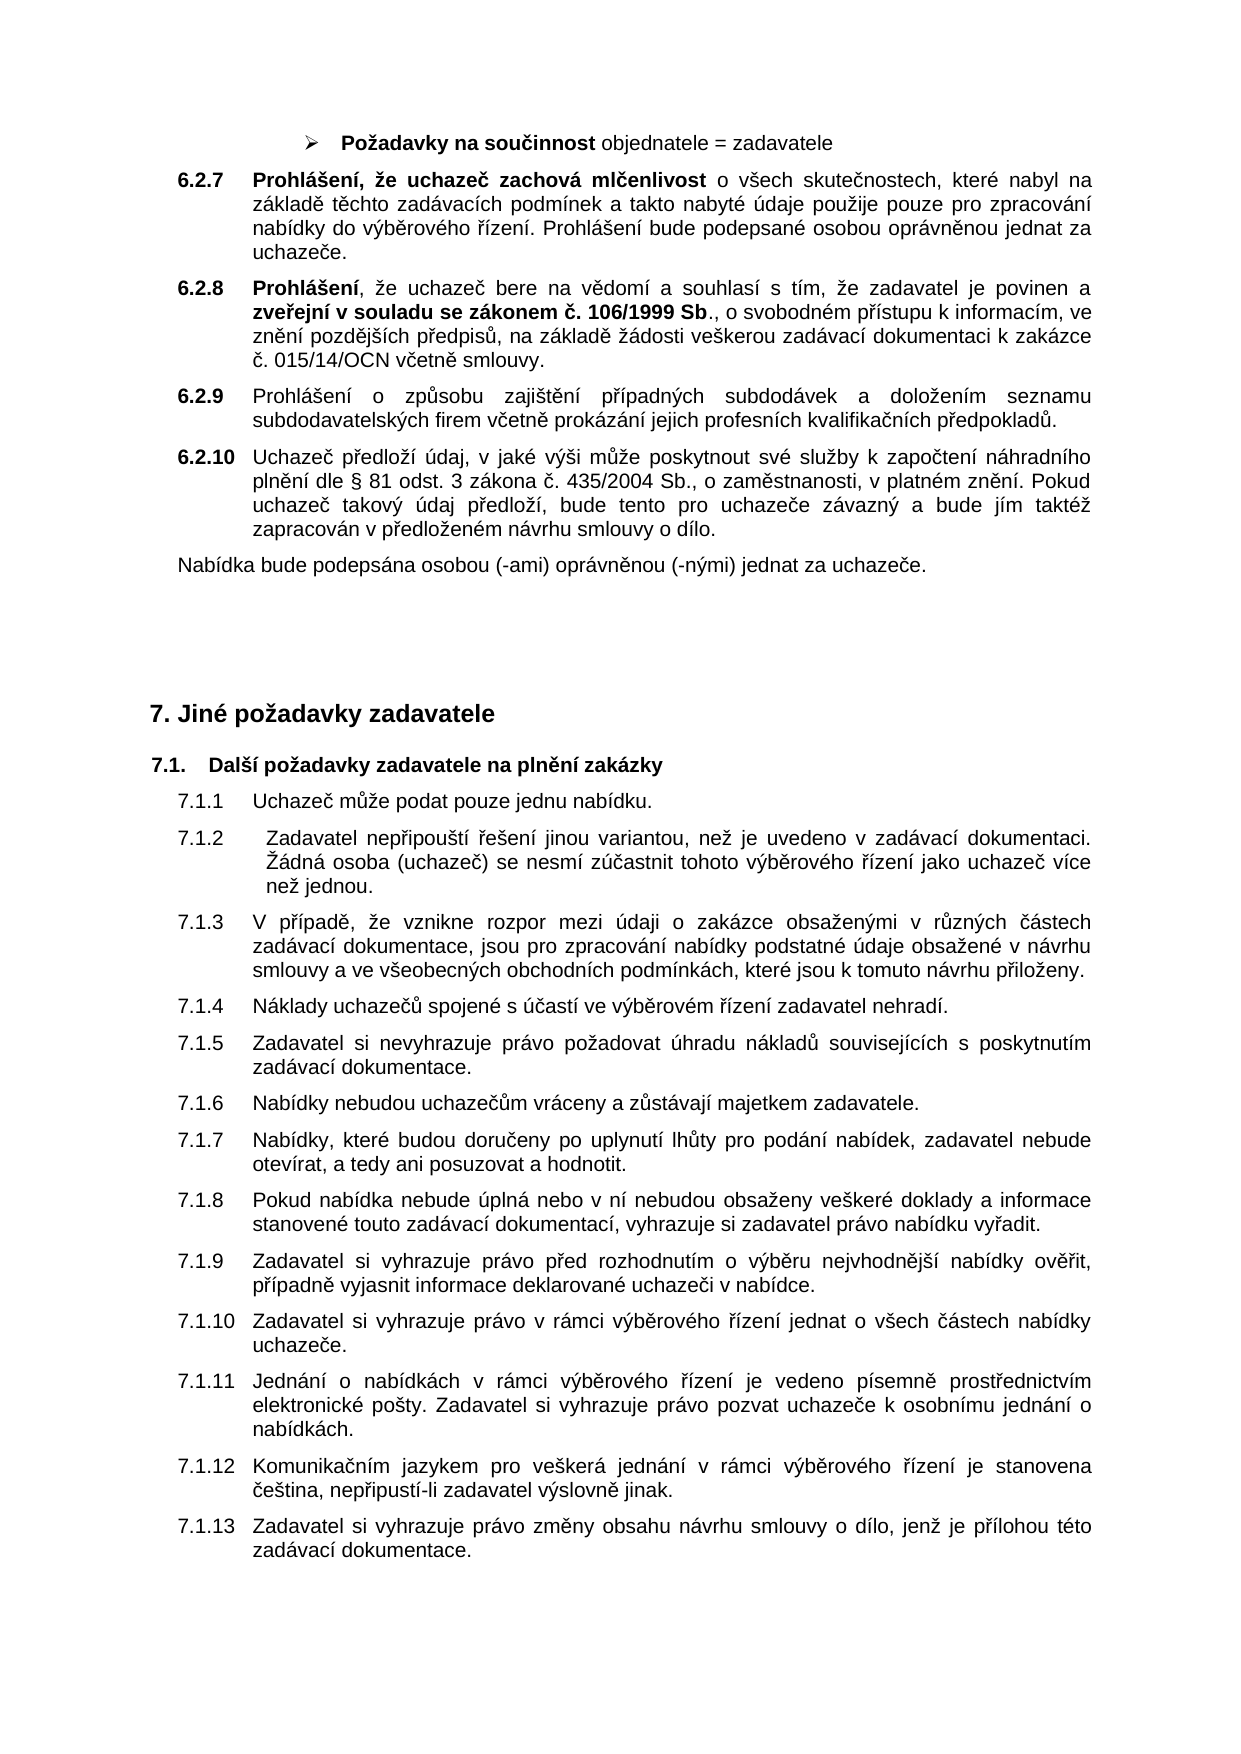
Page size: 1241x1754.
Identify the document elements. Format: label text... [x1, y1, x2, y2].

subtitle Jiné požadavky zadavatele [149, 699, 1093, 728]
list Nabídky, které budou doručeny po uplynutí lhůty pro podání nabídek, zadavatel nebude otevírat, a tedy ani posuzovat a hodnotit. [177, 1128, 1093, 1176]
list Pokud nabídka nebude úplná nebo v ní nebudou obsaženy veškeré doklady a informace stanovené touto zadávací dokumentací, vyhrazuje si zadavatel právo nabídku vyřadit. [177, 1188, 1093, 1236]
list Komunikačním jazykem pro veškerá jednání v rámci výběrového řízení je stanovena čeština, nepřipustí-li zadavatel výslovně jinak. [177, 1454, 1093, 1502]
subtitle Další požadavky zadavatele na plnění zakázky [151, 753, 1093, 777]
list Zadavatel si vyhrazuje právo před rozhodnutím o výběru nejvhodnější nabídky ověřit, případně vyjasnit informace deklarované uchazeči v nabídce. [177, 1248, 1093, 1296]
list Zadavatel si vyhrazuje právo v rámci výběrového řízení jednat o všech částech nabídky uchazeče. [177, 1309, 1093, 1357]
list Zadavatel si vyhrazuje právo změny obsahu návrhu smlouvy o dílo, jenž je přílohou této zadávací dokumentace. [177, 1514, 1093, 1562]
list Nabídka bude podepsána osobou (-ami) oprávněnou (-nými) jednat za uchazeče. [177, 553, 1093, 577]
list V případě, že vznikne rozpor mezi údaji o zakázce obsaženými v různých částech zadávací dokumentace, jsou pro zpracování nabídky podstatné údaje obsažené v návrhu smlouvy a ve všeobecných obchodních podmínkách, které jsou k tomuto návrhu přiloženy. [177, 910, 1093, 982]
list Prohlášení, že uchazeč bere na vědomí a souhlasí s tím, že zadavatel je povinen a zveřejní v souladu se zákonem č. 106/1999 Sb., o svobodném přístupu k informacím, ve znění pozdějších předpisů, na základě žádosti veškerou zadávací dokumentaci k zakázce č. 015/14/OCN včetně smlouvy. [177, 276, 1093, 372]
list Jednání o nabídkách v rámci výběrového řízení je vedeno písemně prostřednictvím elektronické pošty. Zadavatel si vyhrazuje právo pozvat uchazeče k osobnímu jednání o nabídkách. [177, 1369, 1093, 1441]
list Náklady uchazečů spojené s účastí ve výběrovém řízení zadavatel nehradí. [177, 994, 1093, 1018]
list Prohlášení o způsobu zajištění případných subdodávek a doložením seznamu subdodavatelských firem včetně prokázání jejich profesních kvalifikačních předpokladů. [177, 384, 1093, 432]
list Požadavky na součinnost objednatele = zadavatele [303, 131, 1093, 155]
list Zadavatel si nevyhrazuje právo požadovat úhradu nákladů souvisejících s poskytnutím zadávací dokumentace. [177, 1031, 1093, 1079]
list Uchazeč může podat pouze jednu nabídku. [177, 789, 1093, 813]
list Uchazeč předloží údaj, v jaké výši může poskytnout své služby k započtení náhradního plnění dle § 81 odst. 3 zákona č. 435/2004 Sb., o zaměstnanosti, v platném znění. Pokud uchazeč takový údaj předloží, bude tento pro uchazeče závazný a bude jím taktéž zapracován v předloženém návrhu smlouvy o dílo. [177, 445, 1093, 541]
list Prohlášení, že uchazeč zachová mlčenlivost o všech skutečnostech, které nabyl na základě těchto zadávacích podmínek a takto nabyté údaje použije pouze pro zpracování nabídky do výběrového řízení. Prohlášení bude podepsané osobou oprávněnou jednat za uchazeče. [177, 168, 1093, 263]
list Nabídky nebudou uchazečům vráceny a zůstávají majetkem zadavatele. [177, 1091, 1093, 1115]
list 7.1.2 Zadavatel nepřipouští řešení jinou variantou, než je uvedeno v zadávací dokumentaci. Žádná osoba (uchazeč) se nesmí zúčastnit tohoto výběrového řízení jako uchazeč více než jednou. [177, 826, 1093, 897]
